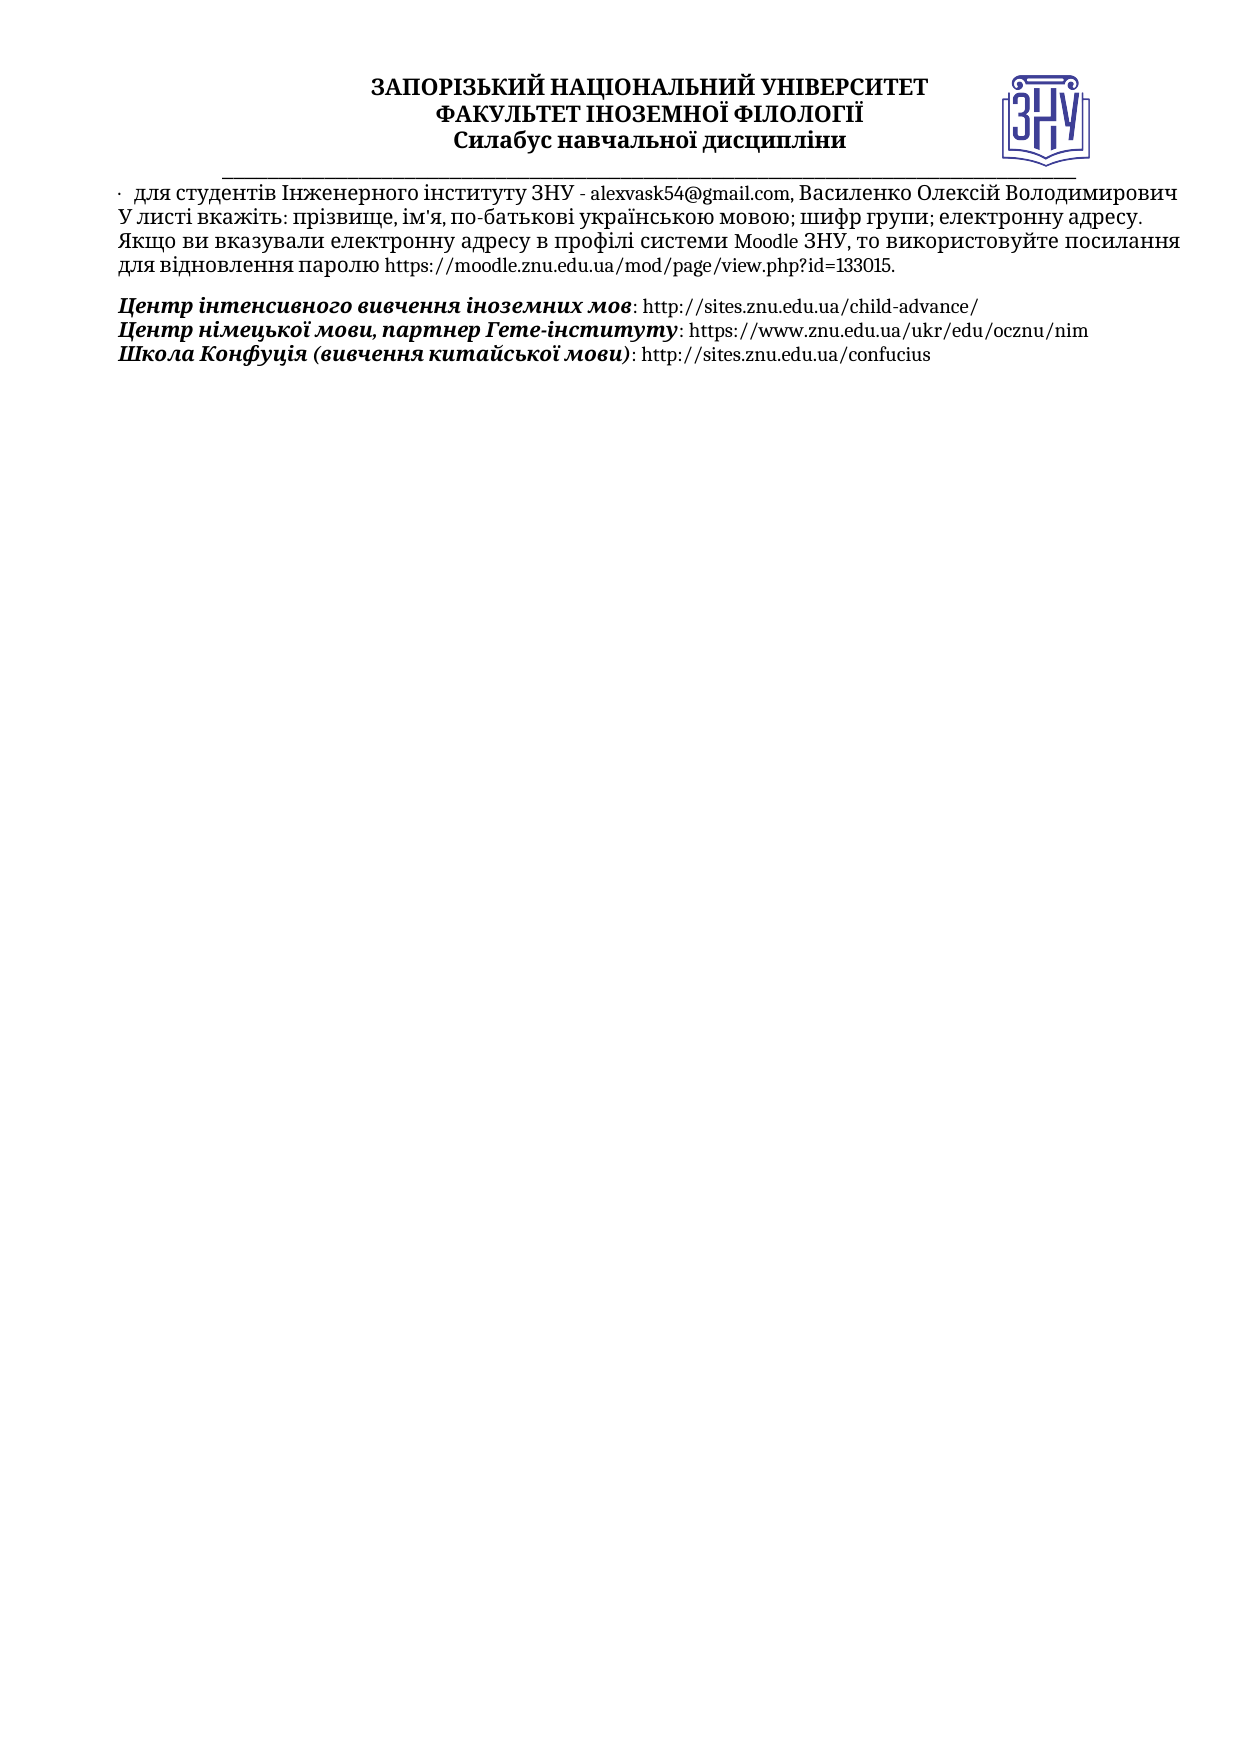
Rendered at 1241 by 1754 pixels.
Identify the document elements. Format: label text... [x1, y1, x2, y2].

text Центр інтенсивного вивчення іноземних мов: http://sites.znu.edu.ua/child-advance/ [118, 295, 1181, 319]
text Школа Конфуція (вивчення китайської мови): http://sites.znu.edu.ua/confucius [118, 343, 1181, 367]
text Центр німецької мови, партнер Гете-інституту: https://www.znu.edu.ua/ukr/edu/ocznu/nim [118, 319, 1181, 343]
text · для студентів Інженерного інституту ЗНУ - alexvask54@gmail.com, Василенко Олексій Володимирович [118, 182, 1181, 206]
picture [1002, 75, 1090, 167]
text У листі вкажіть: прізвище, ім'я, по-батькові українською мовою; шифр групи; електронну адресу. [118, 206, 1181, 230]
text Якщо ви вказували електронну адресу в профілі системи Moodle ЗНУ, то використовуйте посилання для відновлення паролю https://moodle.znu.edu.ua/mod/page/view.php?id=133015. [118, 230, 1181, 278]
